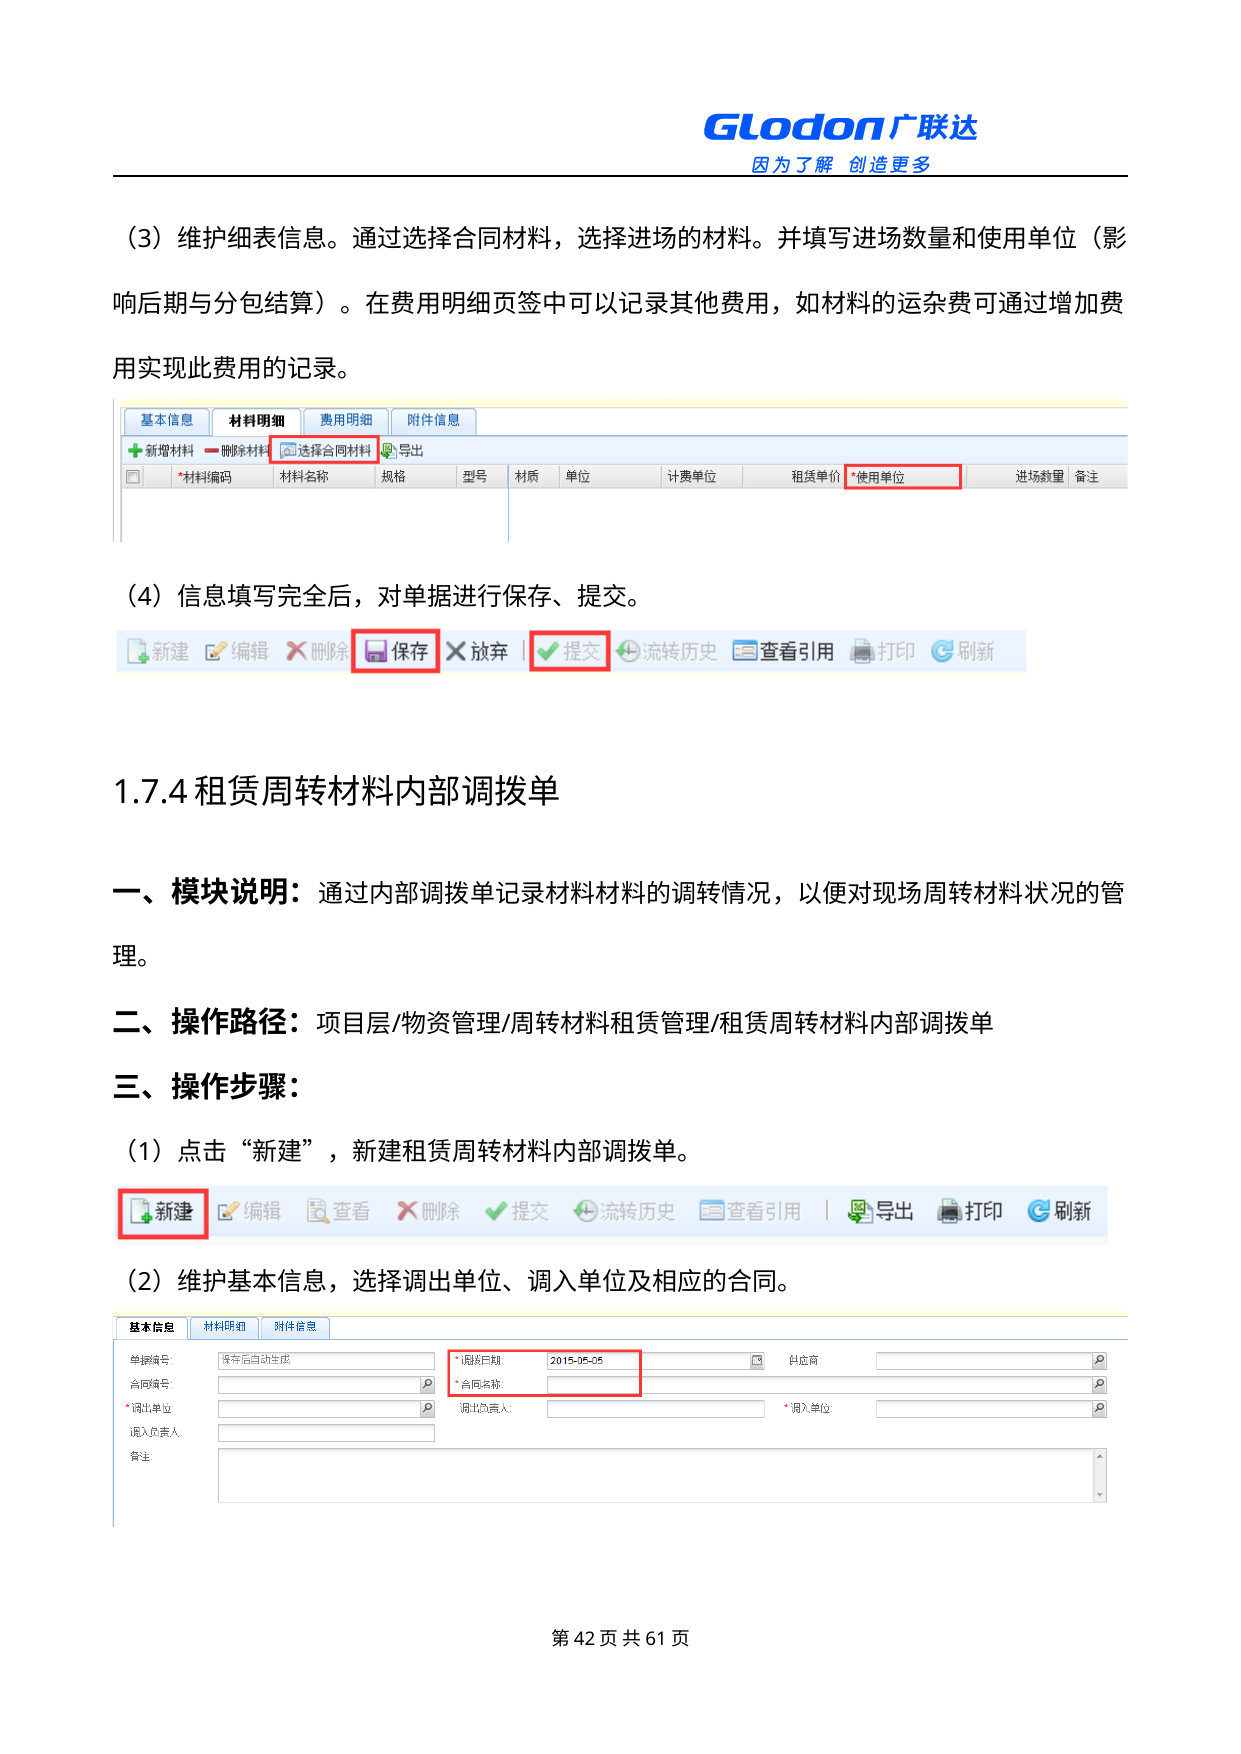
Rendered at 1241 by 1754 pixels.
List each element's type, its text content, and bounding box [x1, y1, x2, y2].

subtitle 1.7.4租赁周转材料内部调拨单 [112, 757, 1128, 822]
text 三、操作步骤： [112, 1052, 1128, 1117]
text 一、模块说明：通过内部调拨单记录材料材料的调转情况，以便对现场周转材料状况的管理。 [112, 857, 1128, 987]
text （2）维护基本信息，选择调出单位、调入单位及相应的合同。 [112, 1247, 1128, 1311]
picture [112, 1181, 1108, 1246]
text （4）信息填写完全后，对单据进行保存、提交。 [112, 562, 1128, 627]
text 二、操作路径：项目层/物资管理/周转材料租赁管理/租赁周转材料内部调拨单 [112, 987, 1128, 1052]
text （3）维护细表信息。通过选择合同材料，选择进场的材料。并填写进场数量和使用单位（影响后期与分包结算）。在费用明细页签中可以记录其他费用，如材料的运杂费可通过增加费用实现此费用的记录。 [112, 204, 1128, 399]
picture [112, 399, 1128, 542]
picture [112, 1311, 1128, 1527]
picture [112, 626, 1027, 675]
text （1）点击“新建”，新建租赁周转材料内部调拨单。 [112, 1117, 1128, 1182]
